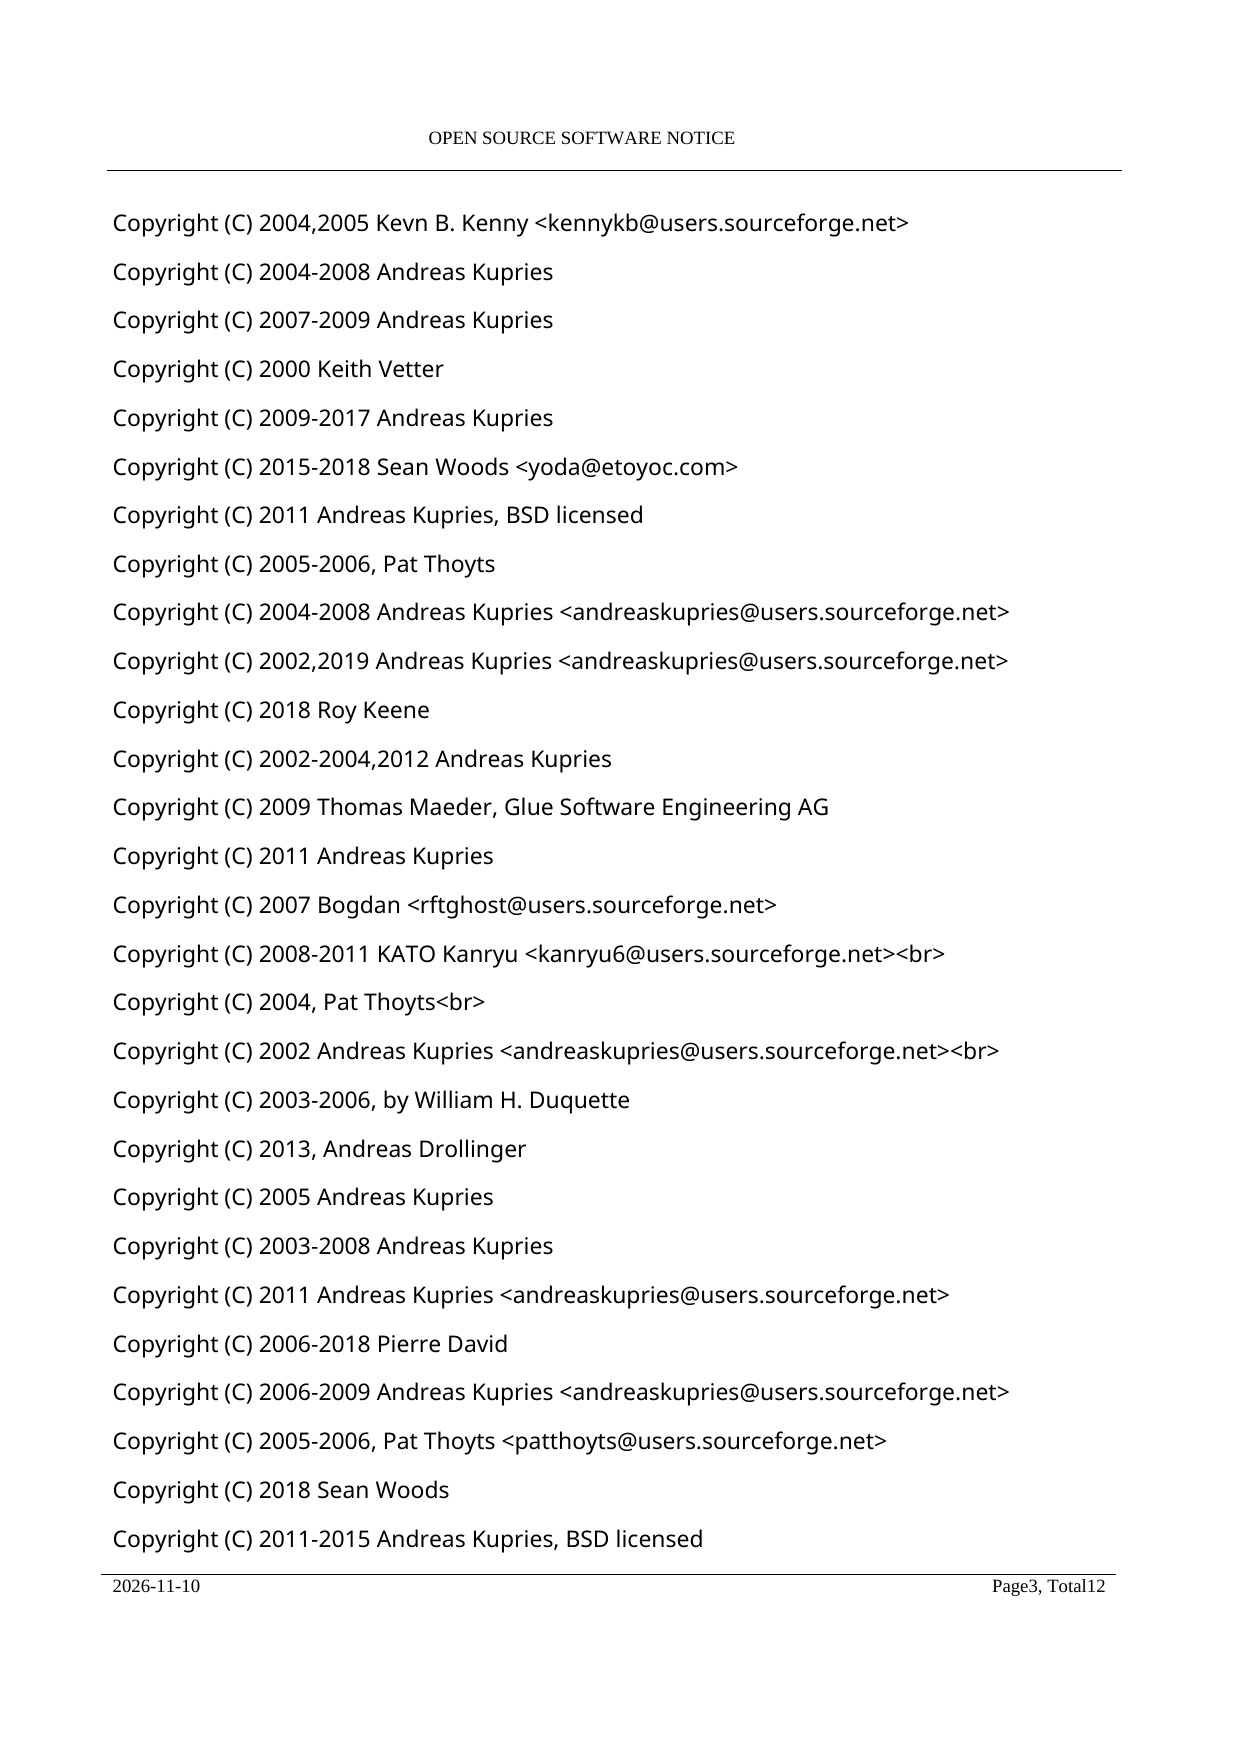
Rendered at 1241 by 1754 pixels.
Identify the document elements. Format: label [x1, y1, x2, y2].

text [112, 596, 1128, 1554]
text [112, 206, 1128, 580]
